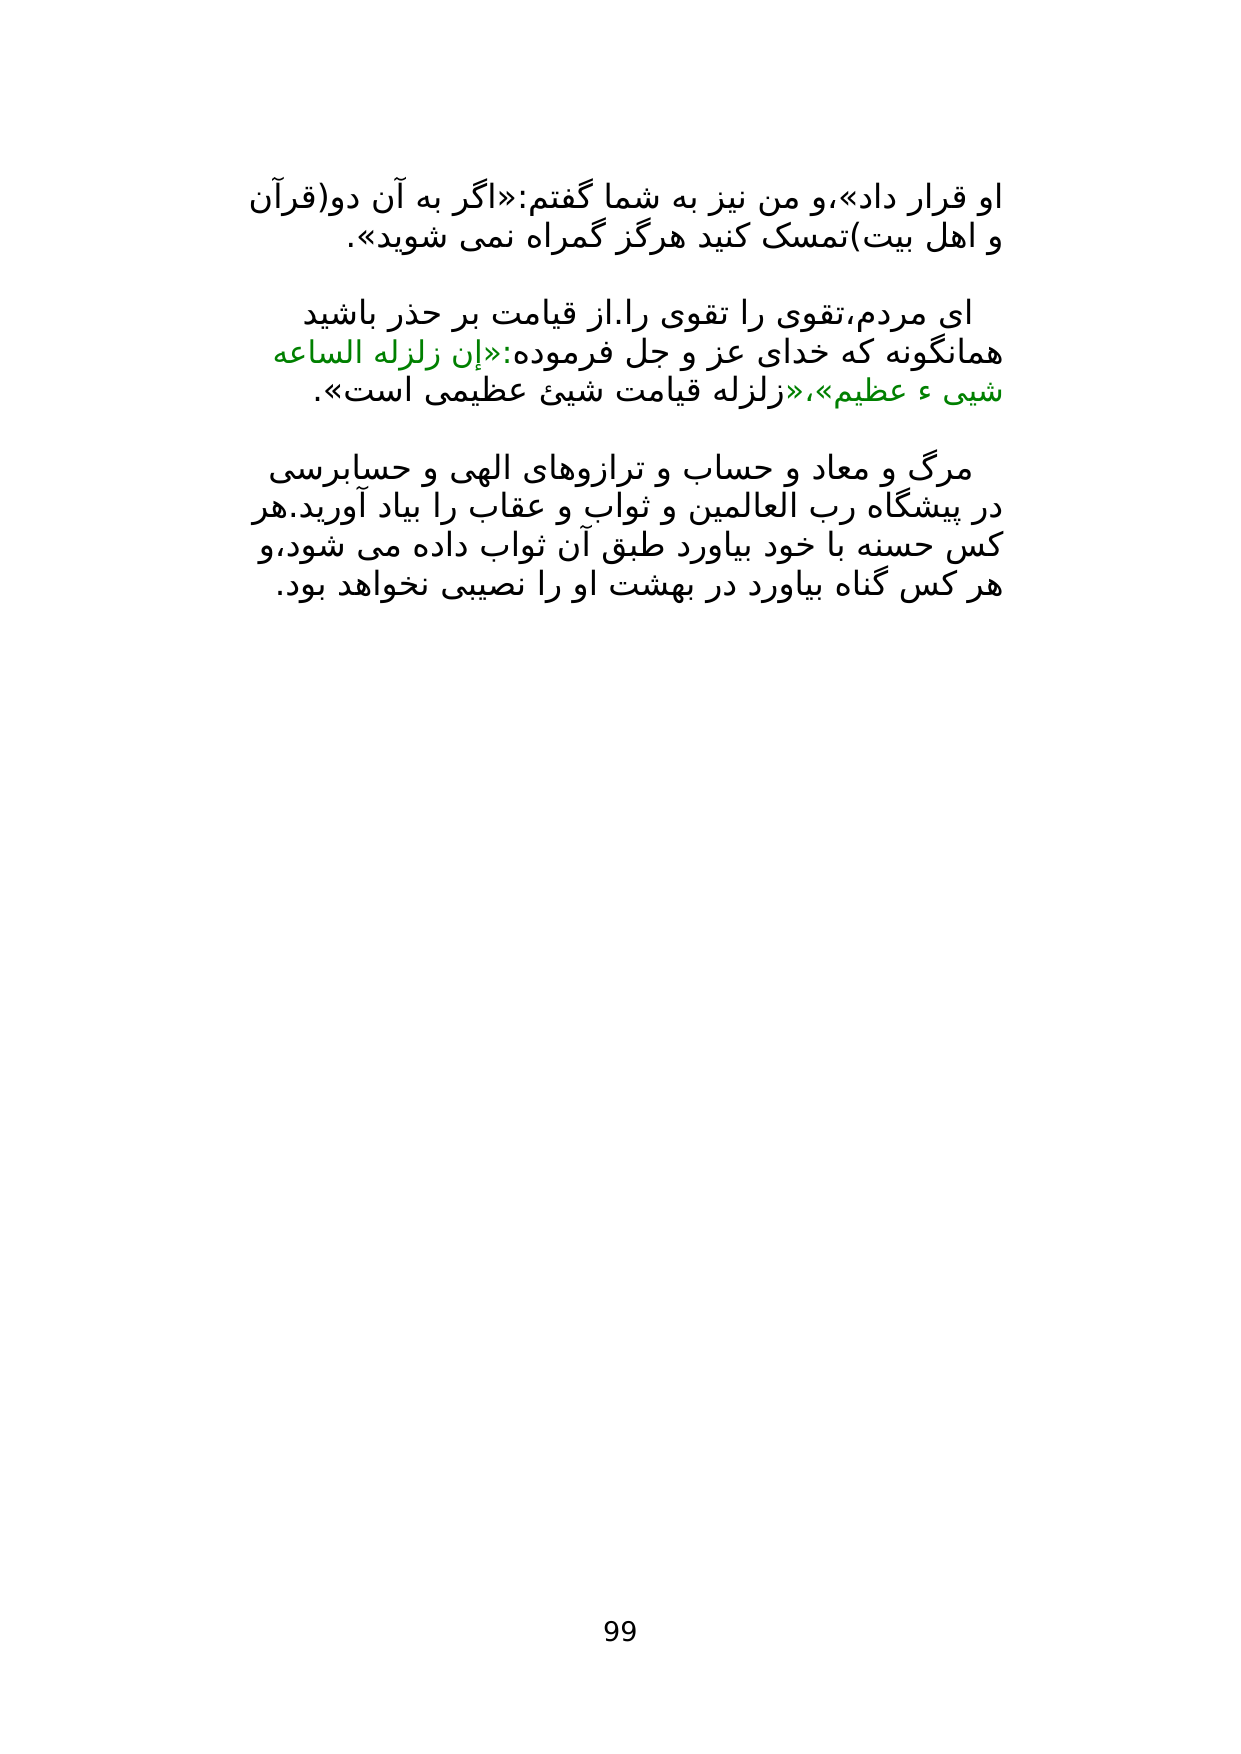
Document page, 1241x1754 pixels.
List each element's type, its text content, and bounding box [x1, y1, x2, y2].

text مرگ و معاد و حساب و ترازوهای الهی و حسابرسی در پیشگاه رب العالمین و ثواب و عقاب را بیاد آورید.هر کس حسنه با خود بیاورد طبق آن ثواب داده می شود،و هر کس گناه بیاورد در بهشت او را نصیبی نخواهد بود. [236, 448, 1004, 603]
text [236, 177, 1004, 255]
text ای مردم،تقوی را تقوی را.از قیامت بر حذر باشید همانگونه که خدای عز و جل فرموده:«إن زلزله الساعه شیی ء عظیم»،«زلزله قیامت شیئ عظیمی است». [236, 293, 1004, 410]
